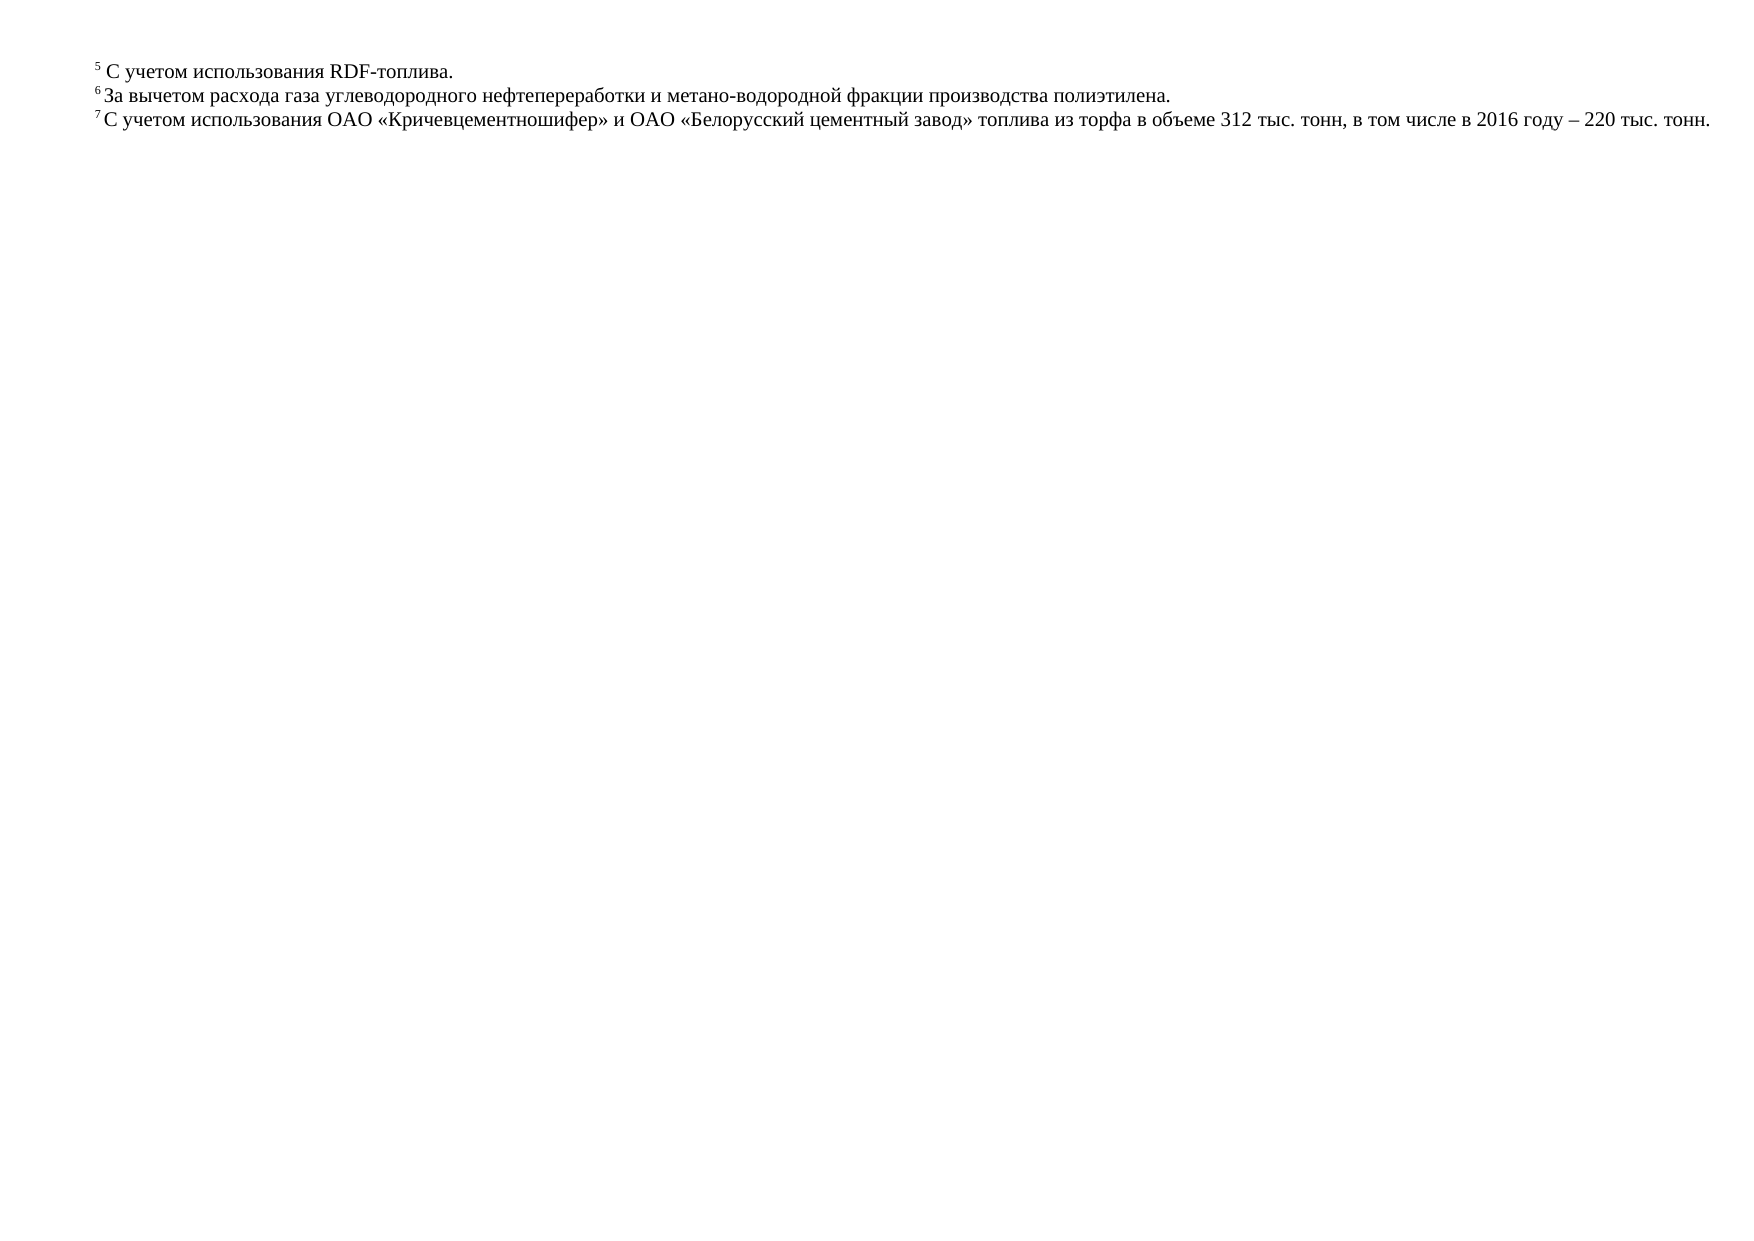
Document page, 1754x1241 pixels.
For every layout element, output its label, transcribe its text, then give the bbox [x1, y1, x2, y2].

text 5 С учетом использования RDF-топлива. [35, 59, 1724, 83]
text 7 С учетом использования ОАО «Кричевцементношифер» и ОАО «Белорусский цементный завод» топлива из торфа в объеме 312 тыс. тонн, в том числе в 2016 году – 220 тыс. тонн. [35, 107, 1724, 131]
text 6 За вычетом расхода газа углеводородного нефтепереработки и метано-водородной фракции производства полиэтилена. [35, 83, 1724, 107]
